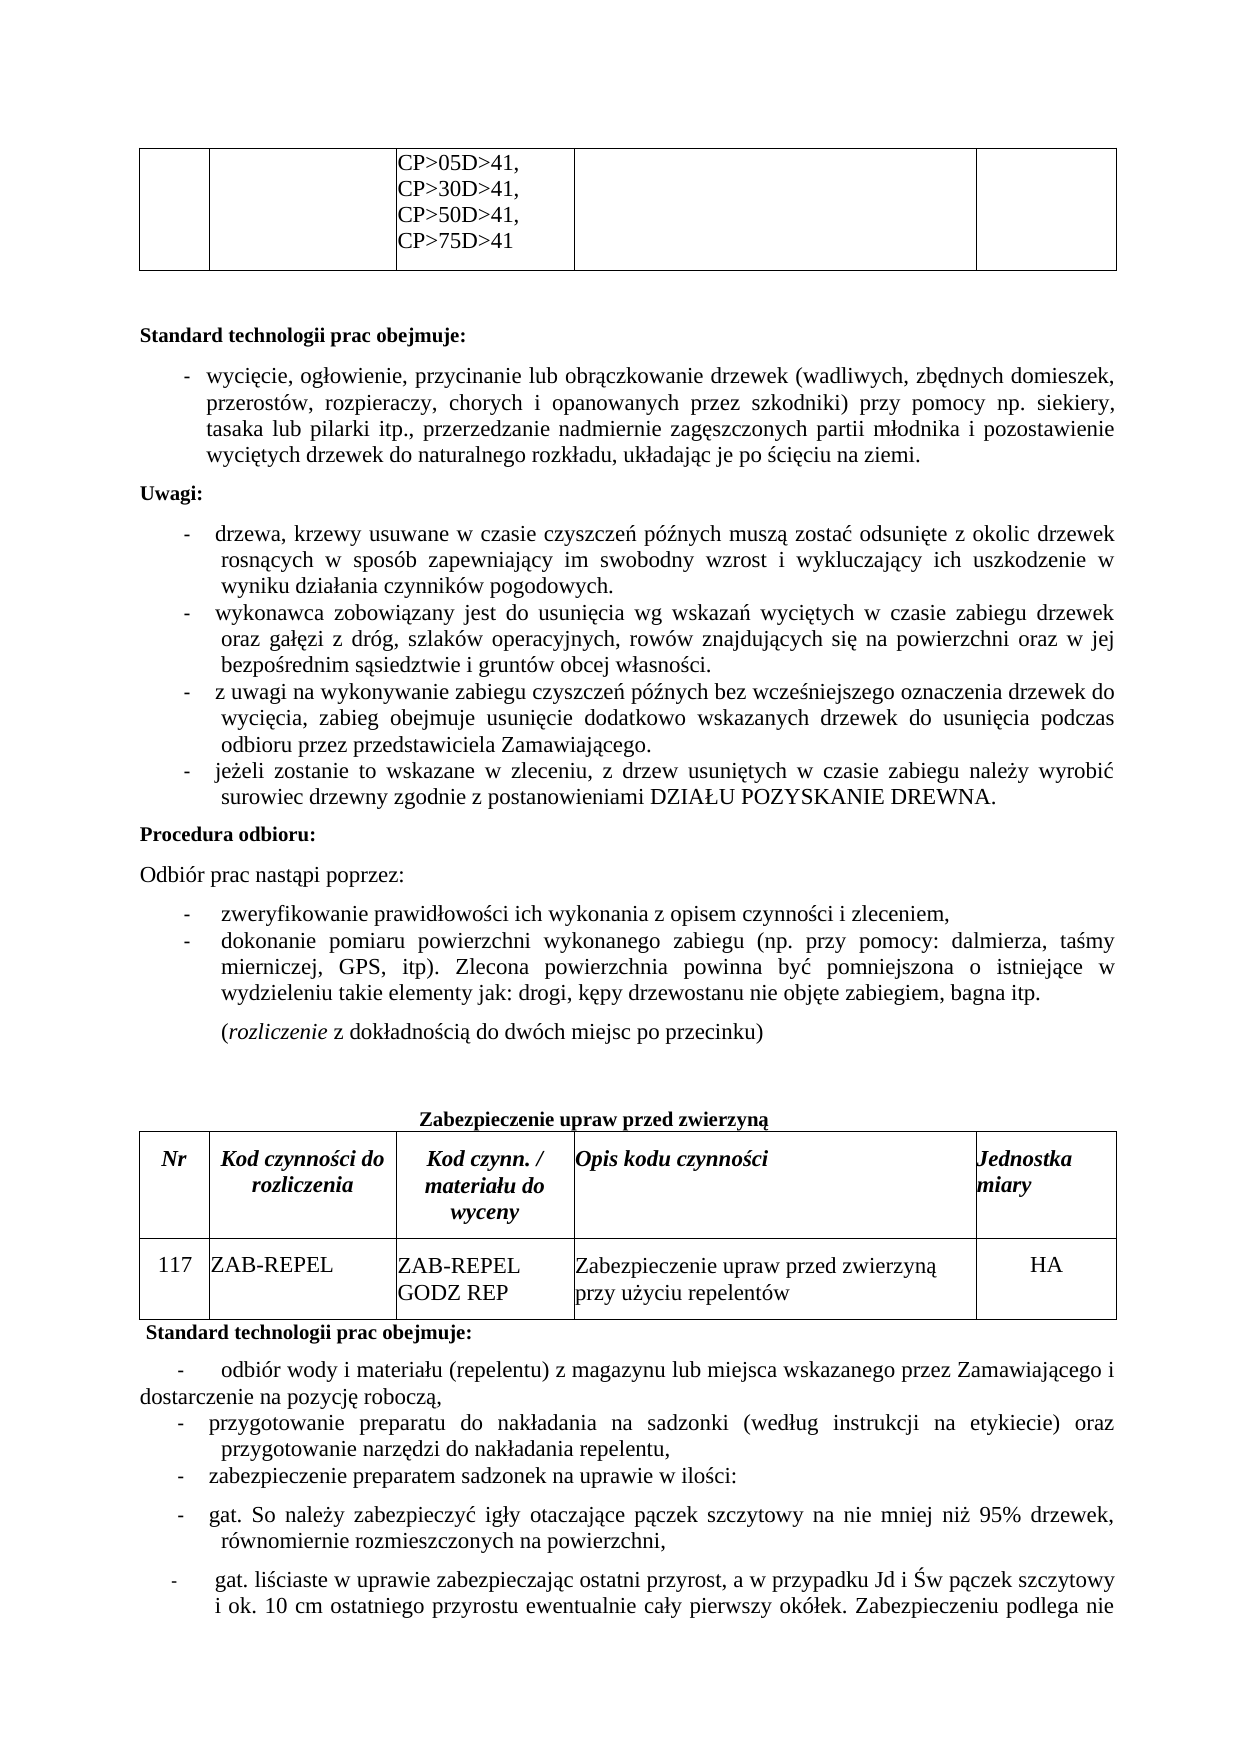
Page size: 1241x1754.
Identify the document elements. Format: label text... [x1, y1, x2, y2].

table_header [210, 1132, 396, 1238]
text (rozliczenie z dokładnością do dwóch miejsc po przecinku) [139, 1018, 1116, 1045]
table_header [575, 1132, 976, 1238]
list jeżeli zostanie to wskazane w zleceniu, z drzew usuniętych w czasie zabiegu należy wyrobić surowiec drzewny zgodnie z postanowieniami DZIAŁU POZYSKANIE DREWNA. [183, 757, 1116, 810]
text Zabezpieczenie upraw przed zwierzyną [419, 1107, 1116, 1131]
list zweryfikowanie prawidłowości ich wykonania z opisem czynności i zleceniem, [139, 900, 1116, 927]
list gat. So należy zabezpieczyć igły otaczające pączek szczytowy na nie mniej niż 95% drzewek, równomiernie rozmieszczonych na powierzchni, [177, 1501, 1116, 1553]
list wycięcie, ogłowienie, przycinanie lub obrączkowanie drzewek (wadliwych, zbędnych domieszek, przerostów, rozpieraczy, chorych i opanowanych przez szkodniki) przy pomocy np. siekiery, tasaka lub pilarki itp., przerzedzanie nadmiernie zagęszczonych partii młodnika i pozostawienie wyciętych drzewek do naturalnego rozkładu, układając je po ścięciu na ziemi. [183, 362, 1116, 468]
list wykonawca zobowiązany jest do usunięcia wg wskazań wyciętych w czasie zabiegu drzewek oraz gałęzi z dróg, szlaków operacyjnych, rowów znajdujących się na powierzchni oraz w jej bezpośrednim sąsiedztwie i gruntów obcej własności. [183, 599, 1116, 678]
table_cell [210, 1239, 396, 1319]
list zabezpieczenie preparatem sadzonek na uprawie w ilości: [139, 1462, 1116, 1488]
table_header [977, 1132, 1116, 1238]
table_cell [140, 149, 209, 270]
list drzewa, krzewy usuwane w czasie czyszczeń późnych muszą zostać odsunięte z okolic drzewek rosnących w sposób zapewniający im swobodny wzrost i wykluczający ich uszkodzenie w wyniku działania czynników pogodowych. [183, 520, 1116, 599]
text Odbiór prac nastąpi poprzez: [139, 862, 1116, 888]
text Uwagi: [139, 480, 1116, 504]
text Standard technologii prac obejmuje: [139, 323, 1116, 347]
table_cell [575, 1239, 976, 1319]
list z uwagi na wykonywanie zabiegu czyszczeń późnych bez wcześniejszego oznaczenia drzewek do wycięcia, zabieg obejmuje usunięcie dodatkowo wskazanych drzewek do usunięcia podczas odbioru przez przedstawiciela Zamawiającego. [183, 678, 1116, 757]
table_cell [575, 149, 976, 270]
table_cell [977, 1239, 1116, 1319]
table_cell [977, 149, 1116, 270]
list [171, 1566, 1116, 1618]
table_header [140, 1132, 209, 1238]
list odbiór wody i materiału (repelentu) z magazynu lub miejsca wskazanego przez Zamawiającego i dostarczenie na pozycję roboczą, [139, 1356, 1116, 1409]
text Standard technologii prac obejmuje: [146, 1320, 1116, 1344]
list przygotowanie preparatu do nakładania na sadzonki (według instrukcji na etykiecie) oraz przygotowanie narzędzi do nakładania repelentu, [177, 1409, 1116, 1462]
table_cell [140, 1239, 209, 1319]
list dokonanie pomiaru powierzchni wykonanego zabiegu (np. przy pomocy: dalmierza, taśmy mierniczej, GPS, itp). Zlecona powierzchnia powinna być pomniejszona o istniejące w wydzieleniu takie elementy jak: drogi, kępy drzewostanu nie objęte zabiegiem, bagna itp. [183, 927, 1116, 1006]
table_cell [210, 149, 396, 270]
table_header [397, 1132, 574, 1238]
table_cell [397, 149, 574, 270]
text Procedura odbioru: [139, 822, 1116, 846]
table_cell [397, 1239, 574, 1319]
